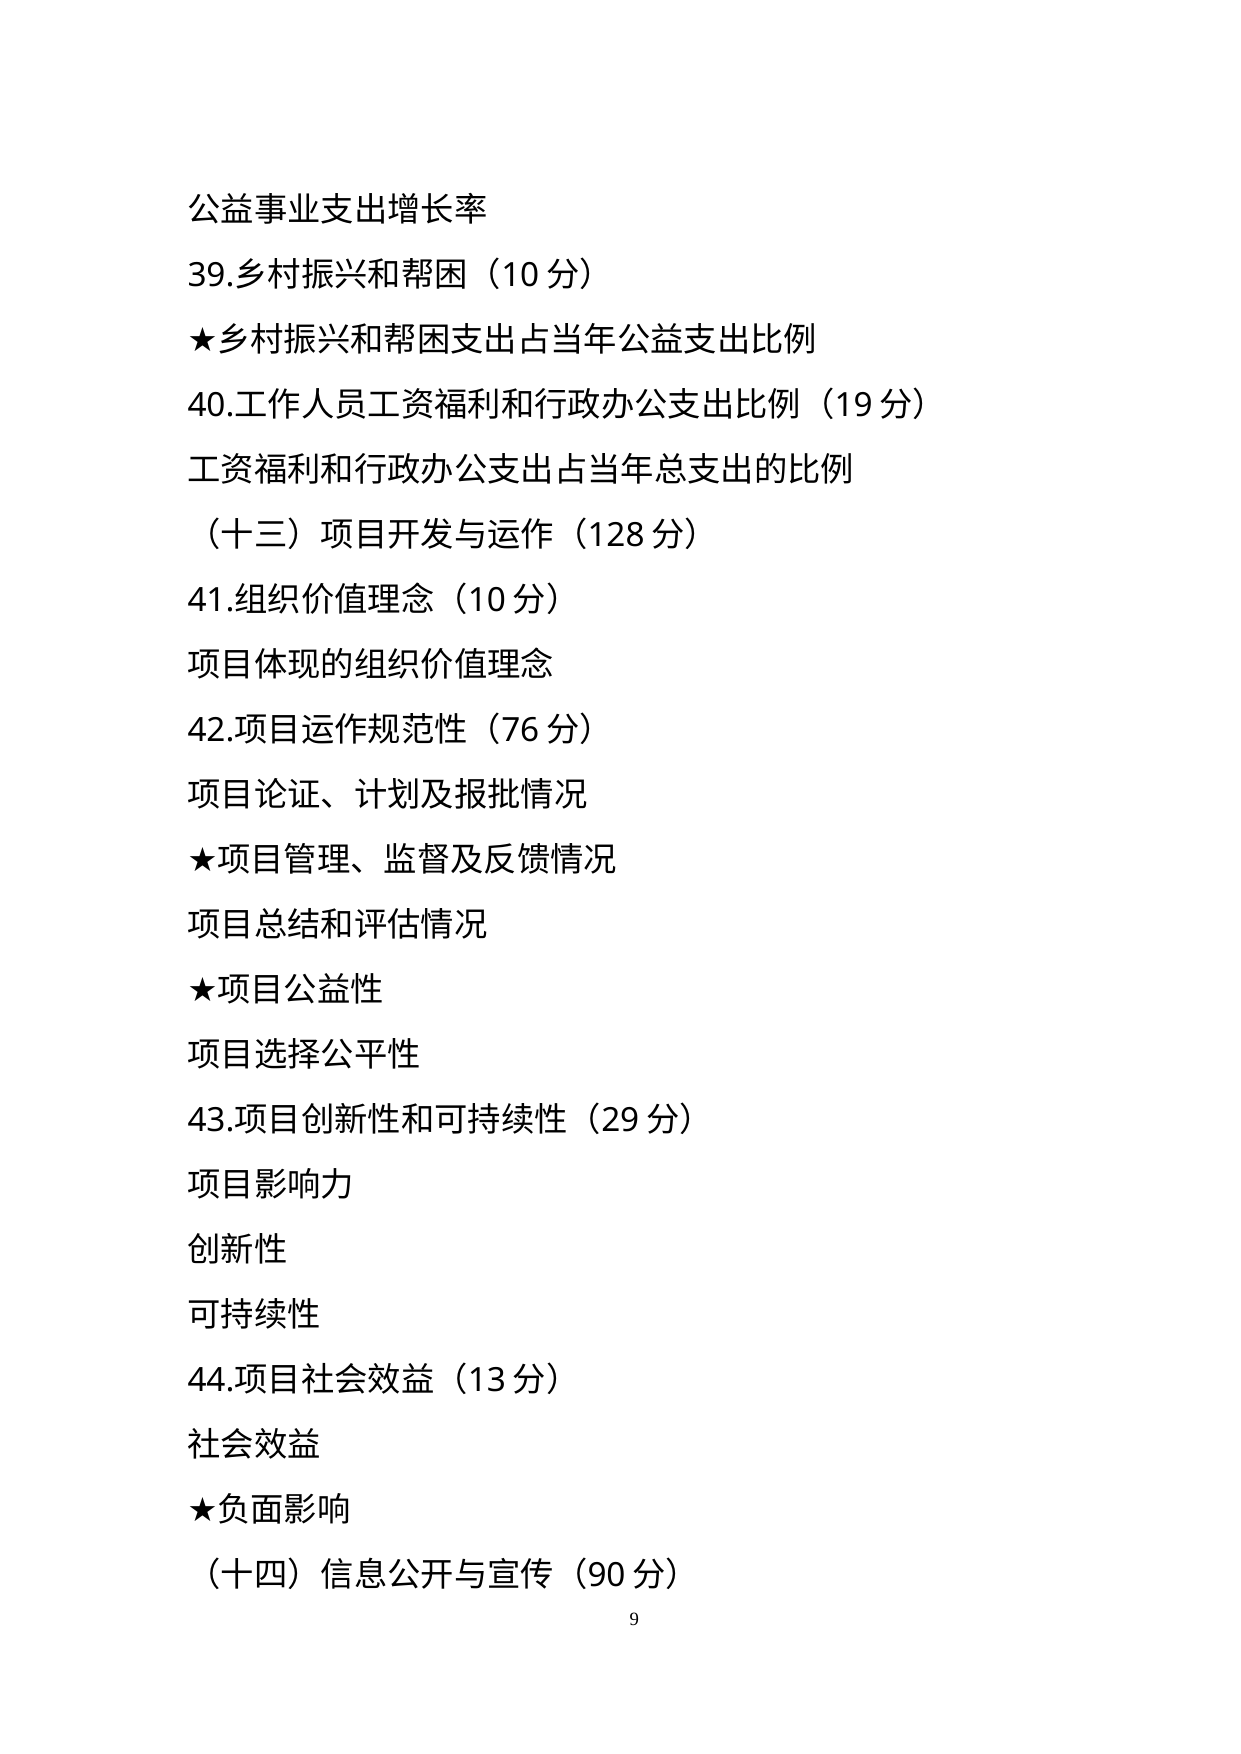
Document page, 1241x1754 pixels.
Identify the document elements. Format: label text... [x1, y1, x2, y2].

text 创新性 [187, 1214, 1081, 1279]
text 工资福利和行政办公支出占当年总支出的比例 [187, 434, 1081, 499]
text ★项目公益性 [187, 954, 1081, 1019]
text 项目选择公平性 [187, 1019, 1081, 1084]
text 可持续性 [187, 1279, 1081, 1344]
text ★乡村振兴和帮困支出占当年公益支出比例 [187, 304, 1081, 369]
text 39.乡村振兴和帮困（10分） [187, 239, 1081, 304]
text 项目论证、计划及报批情况 [187, 759, 1081, 824]
text 43.项目创新性和可持续性（29分） [187, 1084, 1081, 1149]
text 项目影响力 [187, 1149, 1081, 1214]
text 公益事业支出增长率 [187, 174, 1081, 239]
text 41.组织价值理念（10分） [187, 564, 1081, 629]
text 44.项目社会效益（13分） [187, 1344, 1081, 1409]
text （十三）项目开发与运作（128分） [187, 499, 1081, 564]
text ★负面影响 [187, 1474, 1081, 1539]
text 社会效益 [187, 1409, 1081, 1474]
text （十四）信息公开与宣传（90分） [187, 1539, 1081, 1604]
text 项目体现的组织价值理念 [187, 629, 1081, 694]
text 项目总结和评估情况 [187, 889, 1081, 954]
text ★项目管理、监督及反馈情况 [187, 824, 1081, 889]
text 42.项目运作规范性（76分） [187, 694, 1081, 759]
text 40.工作人员工资福利和行政办公支出比例（19分） [187, 369, 1081, 434]
